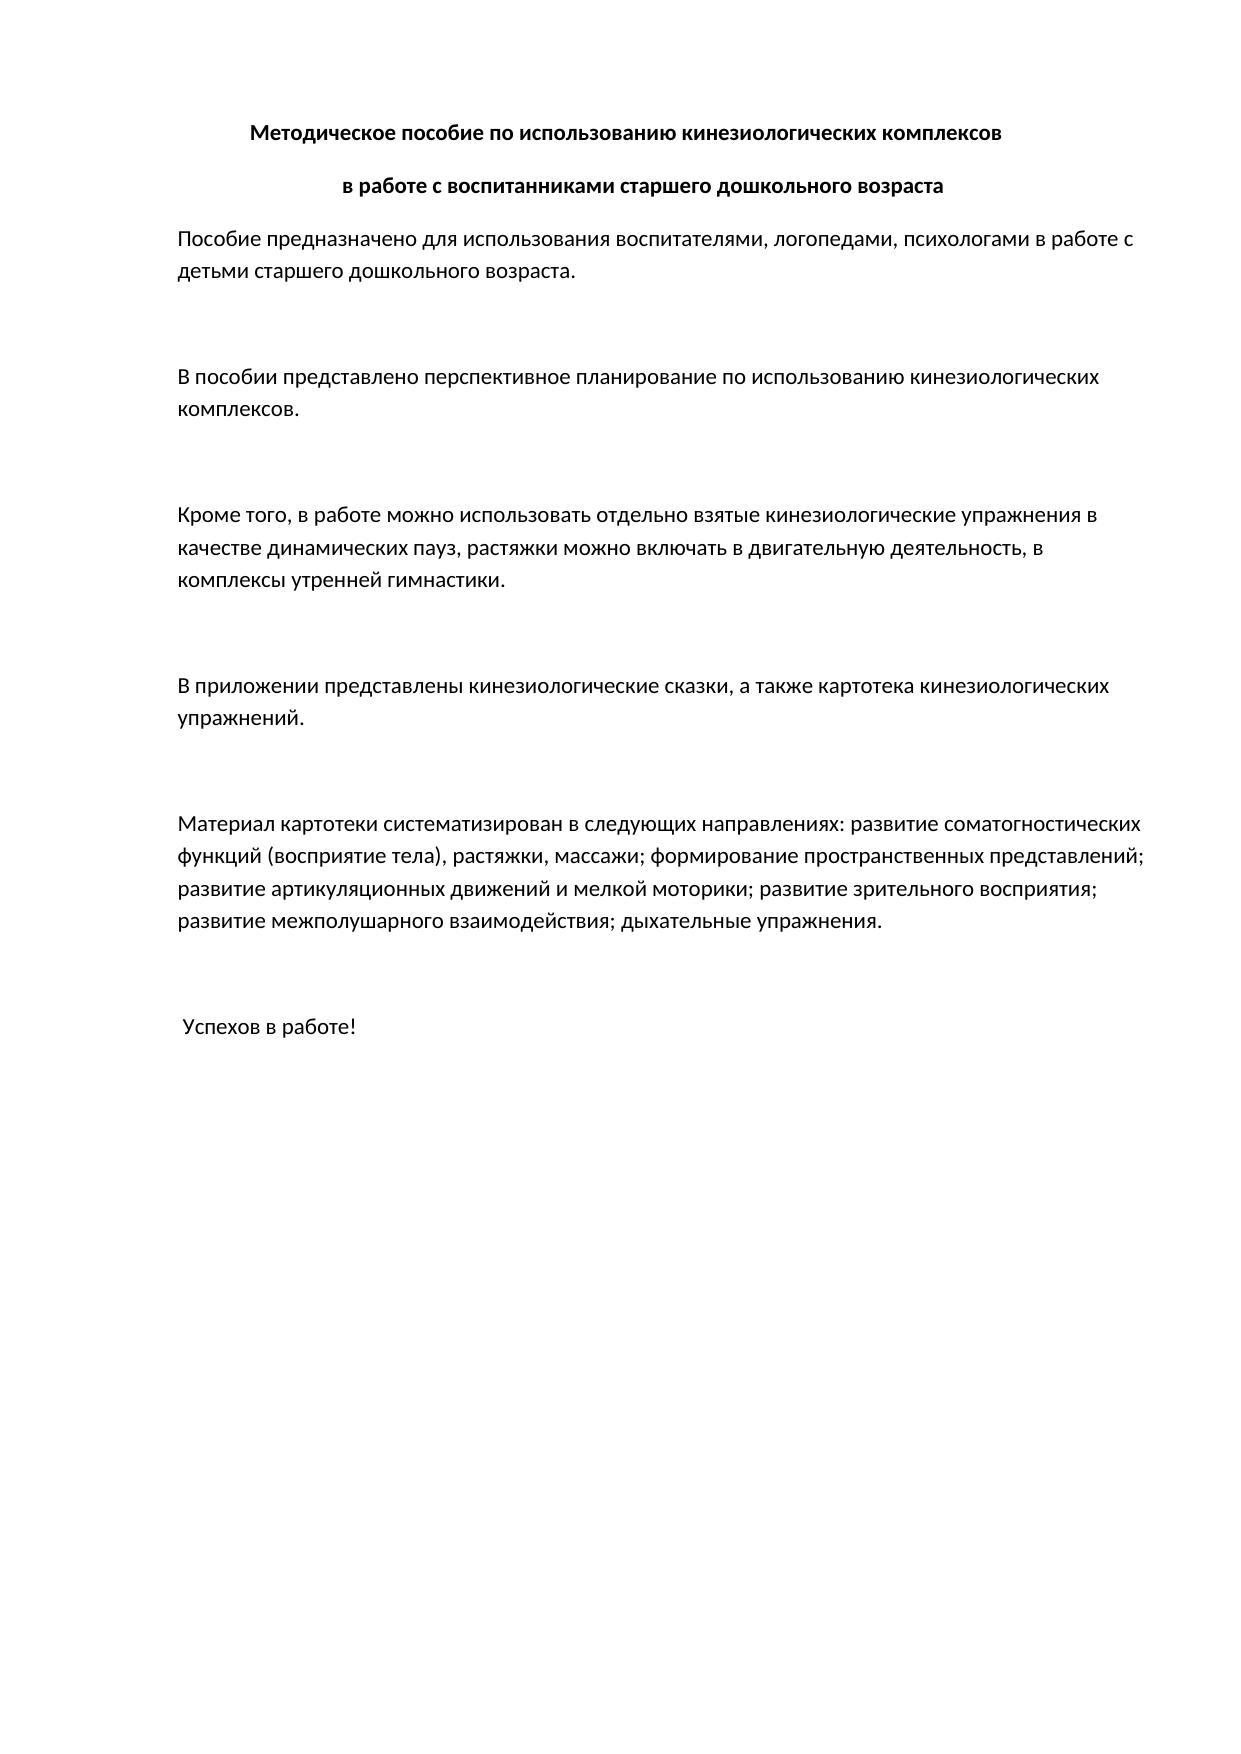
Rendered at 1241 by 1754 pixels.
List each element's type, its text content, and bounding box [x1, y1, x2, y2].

text Методическое пособие по использованию кинезиологических комплексов [177, 118, 1152, 146]
text Кроме того, в работе можно использовать отдельно взятые кинезиологические упражнения в качестве динамических пауз, растяжки можно включать в двигательную деятельность, в комплексы утренней гимнастики. [177, 501, 1152, 593]
text В приложении представлены кинезиологические сказки, а также картотека кинезиологических упражнений. [177, 671, 1152, 731]
text Материал картотеки систематизирован в следующих направлениях: развитие соматогностических функций (восприятие тела), растяжки, массажи; формирование пространственных представлений; развитие артикуляционных движений и мелкой моторики; развитие зрительного восприятия; развитие межполушарного взаимодействия; дыхательные упражнения. [177, 809, 1152, 934]
text В пособии представлено перспективное планирование по использованию кинезиологических комплексов. [177, 362, 1152, 423]
text в работе с воспитанниками старшего дошкольного возраста [177, 171, 1152, 199]
text Пособие предназначено для использования воспитателями, логопедами, психологами в работе с детьми старшего дошкольного возраста. [177, 224, 1152, 284]
text Успехов в работе! [177, 1012, 1152, 1040]
